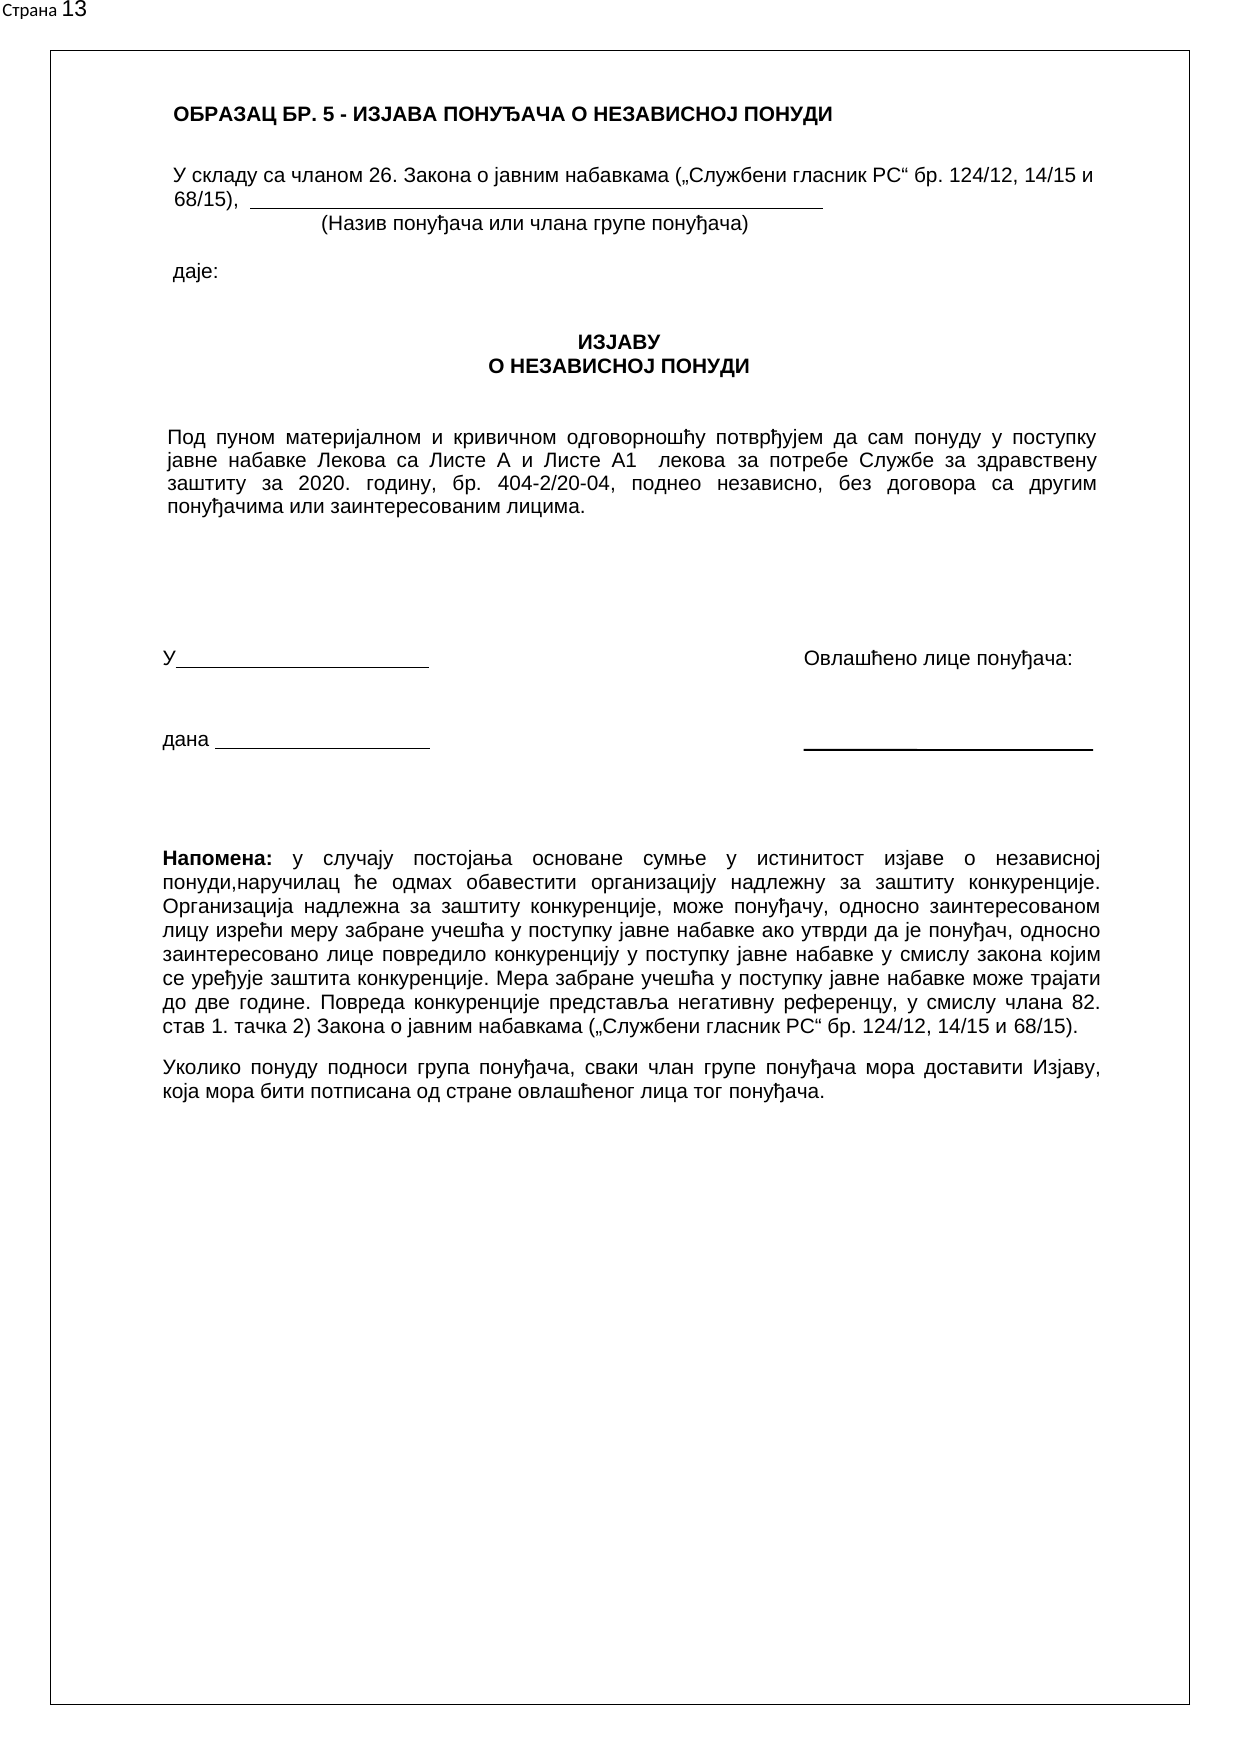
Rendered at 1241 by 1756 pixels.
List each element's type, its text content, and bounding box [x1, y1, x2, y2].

text даје: [173, 259, 1117, 283]
subtitle ИЗЈАВУ [415, 330, 823, 354]
text У складу са чланом 26. Закона о јавним набавкама („Службени гласник РС“ бр. 124/12, 14/15 и 68/15), [173, 163, 1101, 211]
text Уколико понуду подноси група понуђача, сваки члан групе понуђача мора доставити Изјаву, која мора бити потписана од стране овлашћеног лица тог понуђача. [162, 1055, 1101, 1103]
text Напомена: у случају постојања основане сумње у истинитост изјаве о независној понуди,наручилац ће одмах обавестити организацију надлежну за заштиту конкуренције. Организација надлежна за заштиту конкуренције, може понуђачу, односно заинтересованом лицу изрећи меру забране учешћа у поступку јавне набавке ако утврди да је понуђач, односно заинтересовано лице повредило конкуренцију у поступку јавне набавке у смислу закона којим се уређује заштита конкуренције. Мера забране учешћа у поступку јавне набавке може трајати до две године. Повреда конкуренције представља негативну референцу, у смислу члана 82. став 1. тачка 2) Закона о јавним набавкама („Службени гласник РС“ бр. 124/12, 14/15 и 68/15). [162, 846, 1102, 1038]
text О НЕЗАВИСНОЈ ПОНУДИ [415, 354, 823, 378]
text дана [162, 727, 1117, 751]
subtitle У Овлашћено лице понуђача: [162, 646, 1117, 670]
subtitle ОБРАЗАЦ БР. 5 - ИЗЈАВA ПОНУЂАЧА О НЕЗАВИСНОЈ ПОНУДИ [173, 102, 1117, 126]
text Под пуном материјалном и кривичном одговорношћу потврђујем да сам понуду у поступку јавне набавке Лекова са Листе А и Листе А1 лекова за потребе Службе за здравствену заштиту за 2020. годину, бр. 404-2/20-04, поднео независно, без договора са другим понуђачима или заинтересованим лицима. [167, 426, 1097, 517]
text (Назив понуђача или члана групе понуђача) [304, 211, 1117, 235]
